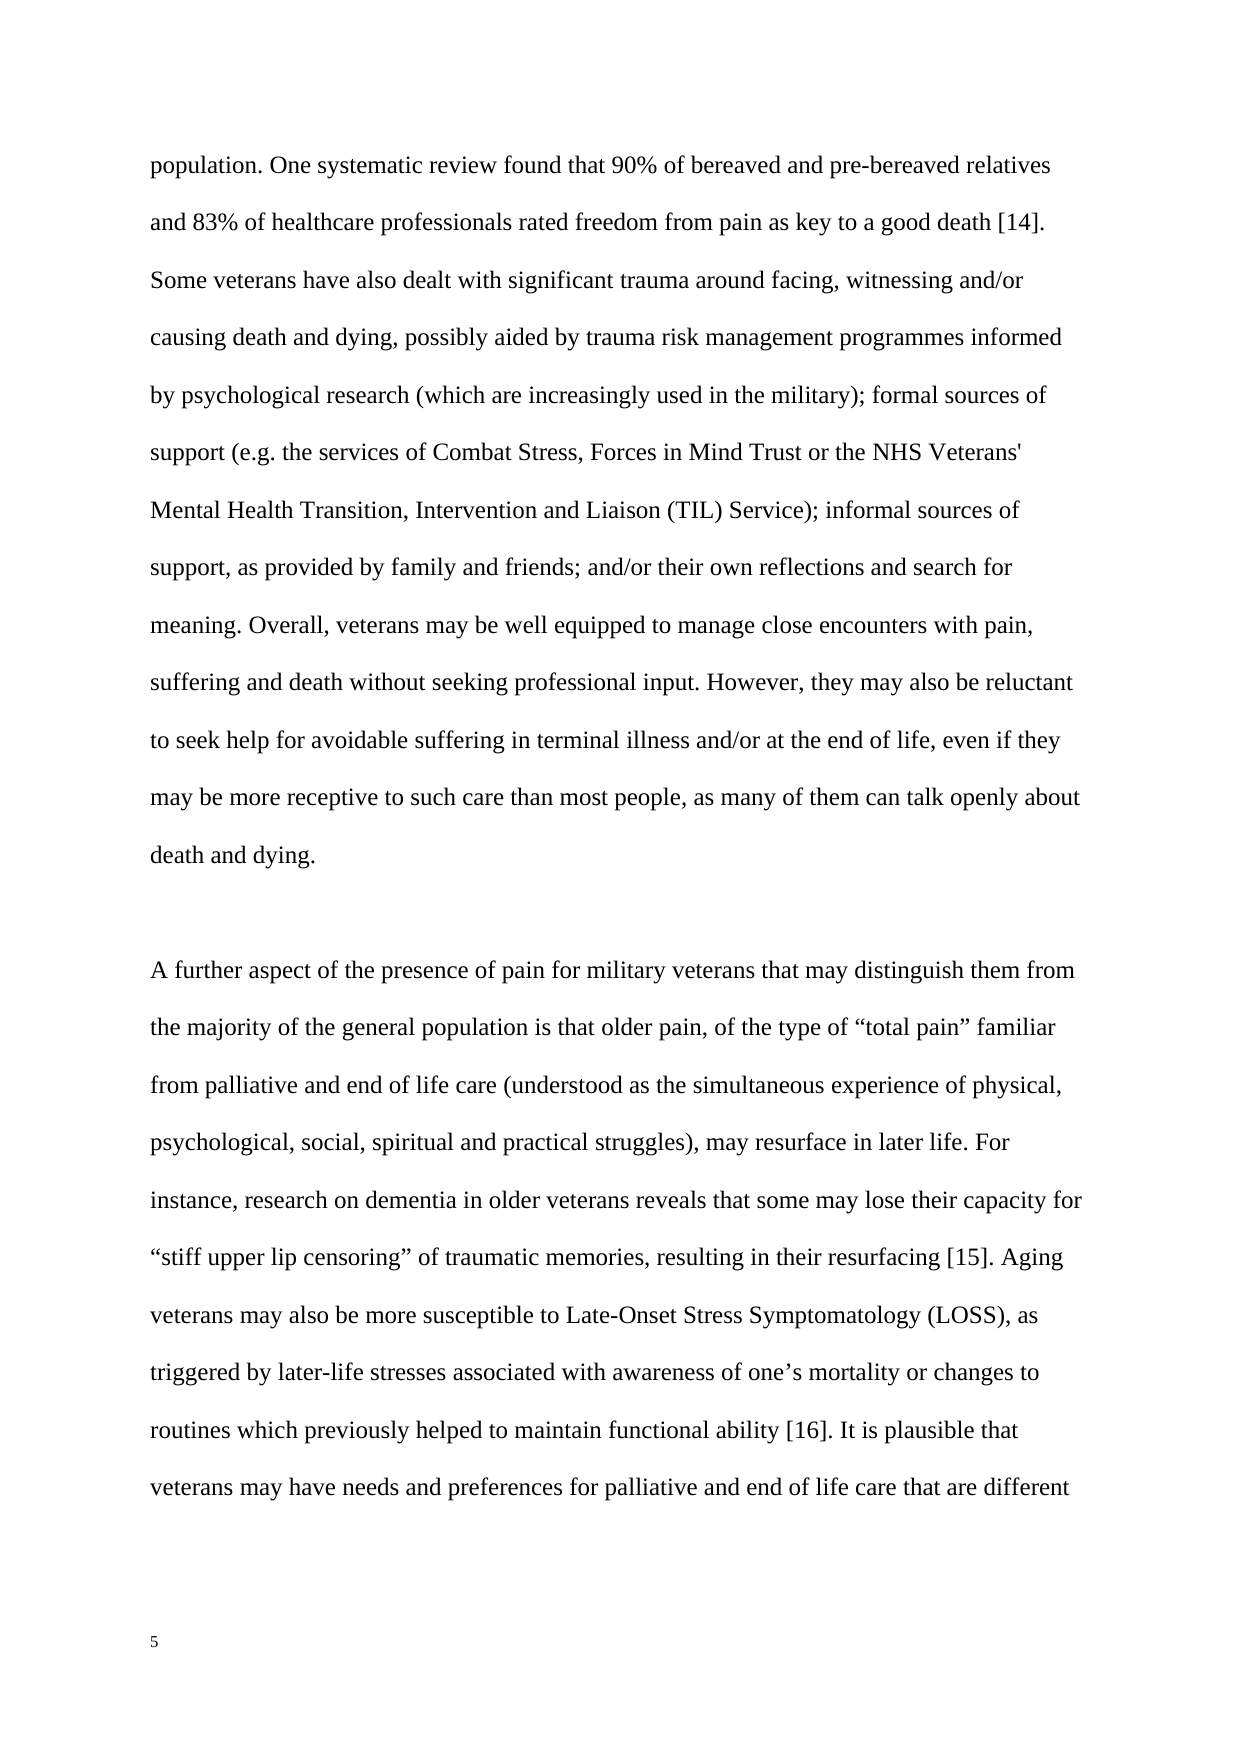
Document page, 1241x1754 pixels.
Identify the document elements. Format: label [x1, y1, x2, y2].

text [150, 150, 1090, 869]
text [150, 955, 1090, 1501]
